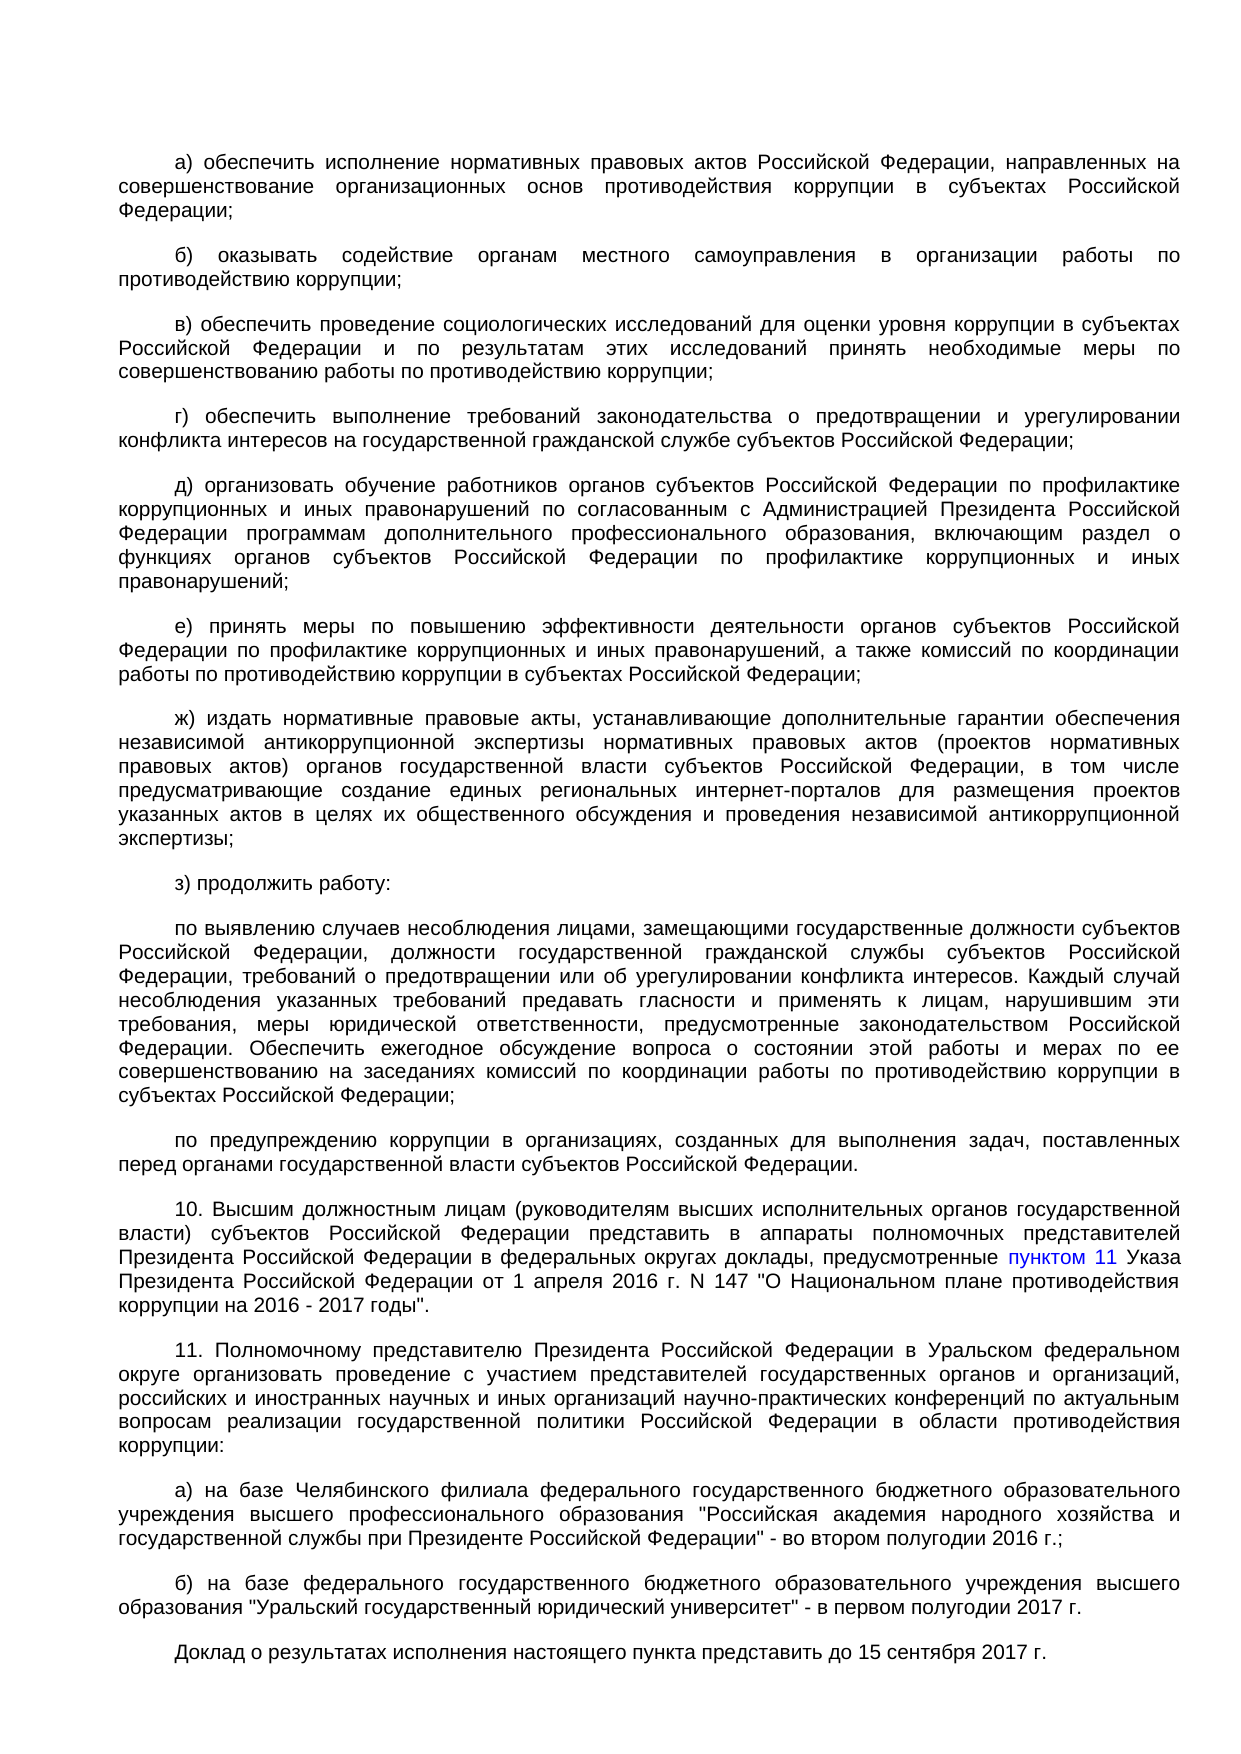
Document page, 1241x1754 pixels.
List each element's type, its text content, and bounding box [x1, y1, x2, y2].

text в) обеспечить проведение социологических исследований для оценки уровня коррупции в субъектах Российской Федерации и по результатам этих исследований принять необходимые меры по совершенствованию работы по противодействию коррупции; [118, 311, 1181, 383]
text ж) издать нормативные правовые акты, устанавливающие дополнительные гарантии обеспечения независимой антикоррупционной экспертизы нормативных правовых актов (проектов нормативных правовых актов) органов государственной власти субъектов Российской Федерации, в том числе предусматривающие создание единых региональных интернет-порталов для размещения проектов указанных актов в целях их общественного обсуждения и проведения независимой антикоррупционной экспертизы; [118, 706, 1181, 850]
text по выявлению случаев несоблюдения лицами, замещающими государственные должности субъектов Российской Федерации, должности государственной гражданской службы субъектов Российской Федерации, требований о предотвращении или об урегулировании конфликта интересов. Каждый случай несоблюдения указанных требований предавать гласности и применять к лицам, нарушившим эти требования, меры юридической ответственности, предусмотренные законодательством Российской Федерации. Обеспечить ежегодное обсуждение вопроса о состоянии этой работы и мерах по ее совершенствованию на заседаниях комиссий по координации работы по противодействию коррупции в субъектах Российской Федерации; [118, 916, 1181, 1107]
text б) оказывать содействие органам местного самоуправления в организации работы по противодействию коррупции; [118, 243, 1181, 291]
text г) обеспечить выполнение требований законодательства о предотвращении и урегулировании конфликта интересов на государственной гражданской службе субъектов Российской Федерации; [118, 404, 1181, 452]
text е) принять меры по повышению эффективности деятельности органов субъектов Российской Федерации по профилактике коррупционных и иных правонарушений, а также комиссий по координации работы по противодействию коррупции в субъектах Российской Федерации; [118, 613, 1181, 685]
text а) на базе Челябинского филиала федерального государственного бюджетного образовательного учреждения высшего профессионального образования "Российская академия народного хозяйства и государственной службы при Президенте Российской Федерации" - во втором полугодии 2016 г.; [118, 1478, 1181, 1550]
text 11. Полномочному представителю Президента Российской Федерации в Уральском федеральном округе организовать проведение с участием представителей государственных органов и организаций, российских и иностранных научных и иных организаций научно-практических конференций по актуальным вопросам реализации государственной политики Российской Федерации в области противодействия коррупции: [118, 1337, 1181, 1457]
text по предупреждению коррупции в организациях, созданных для выполнения задач, поставленных перед органами государственной власти субъектов Российской Федерации. [118, 1128, 1181, 1176]
text а) обеспечить исполнение нормативных правовых актов Российской Федерации, направленных на совершенствование организационных основ противодействия коррупции в субъектах Российской Федерации; [118, 150, 1181, 222]
text д) организовать обучение работников органов субъектов Российской Федерации по профилактике коррупционных и иных правонарушений по согласованным с Администрацией Президента Российской Федерации программам дополнительного профессионального образования, включающим раздел о функциях органов субъектов Российской Федерации по профилактике коррупционных и иных правонарушений; [118, 473, 1181, 593]
text 10. Высшим должностным лицам (руководителям высших исполнительных органов государственной власти) субъектов Российской Федерации представить в аппараты полномочных представителей Президента Российской Федерации в федеральных округах доклады, предусмотренные пунктом 11 Указа Президента Российской Федерации от 1 апреля 2016 г. N 147 "О Национальном плане противодействия коррупции на 2016 - 2017 годы". [118, 1197, 1181, 1317]
text Доклад о результатах исполнения настоящего пункта представить до 15 сентября 2017 г. [118, 1639, 1181, 1663]
text з) продолжить работу: [118, 871, 1181, 895]
text б) на базе федерального государственного бюджетного образовательного учреждения высшего образования "Уральский государственный юридический университет" - в первом полугодии 2017 г. [118, 1571, 1181, 1619]
